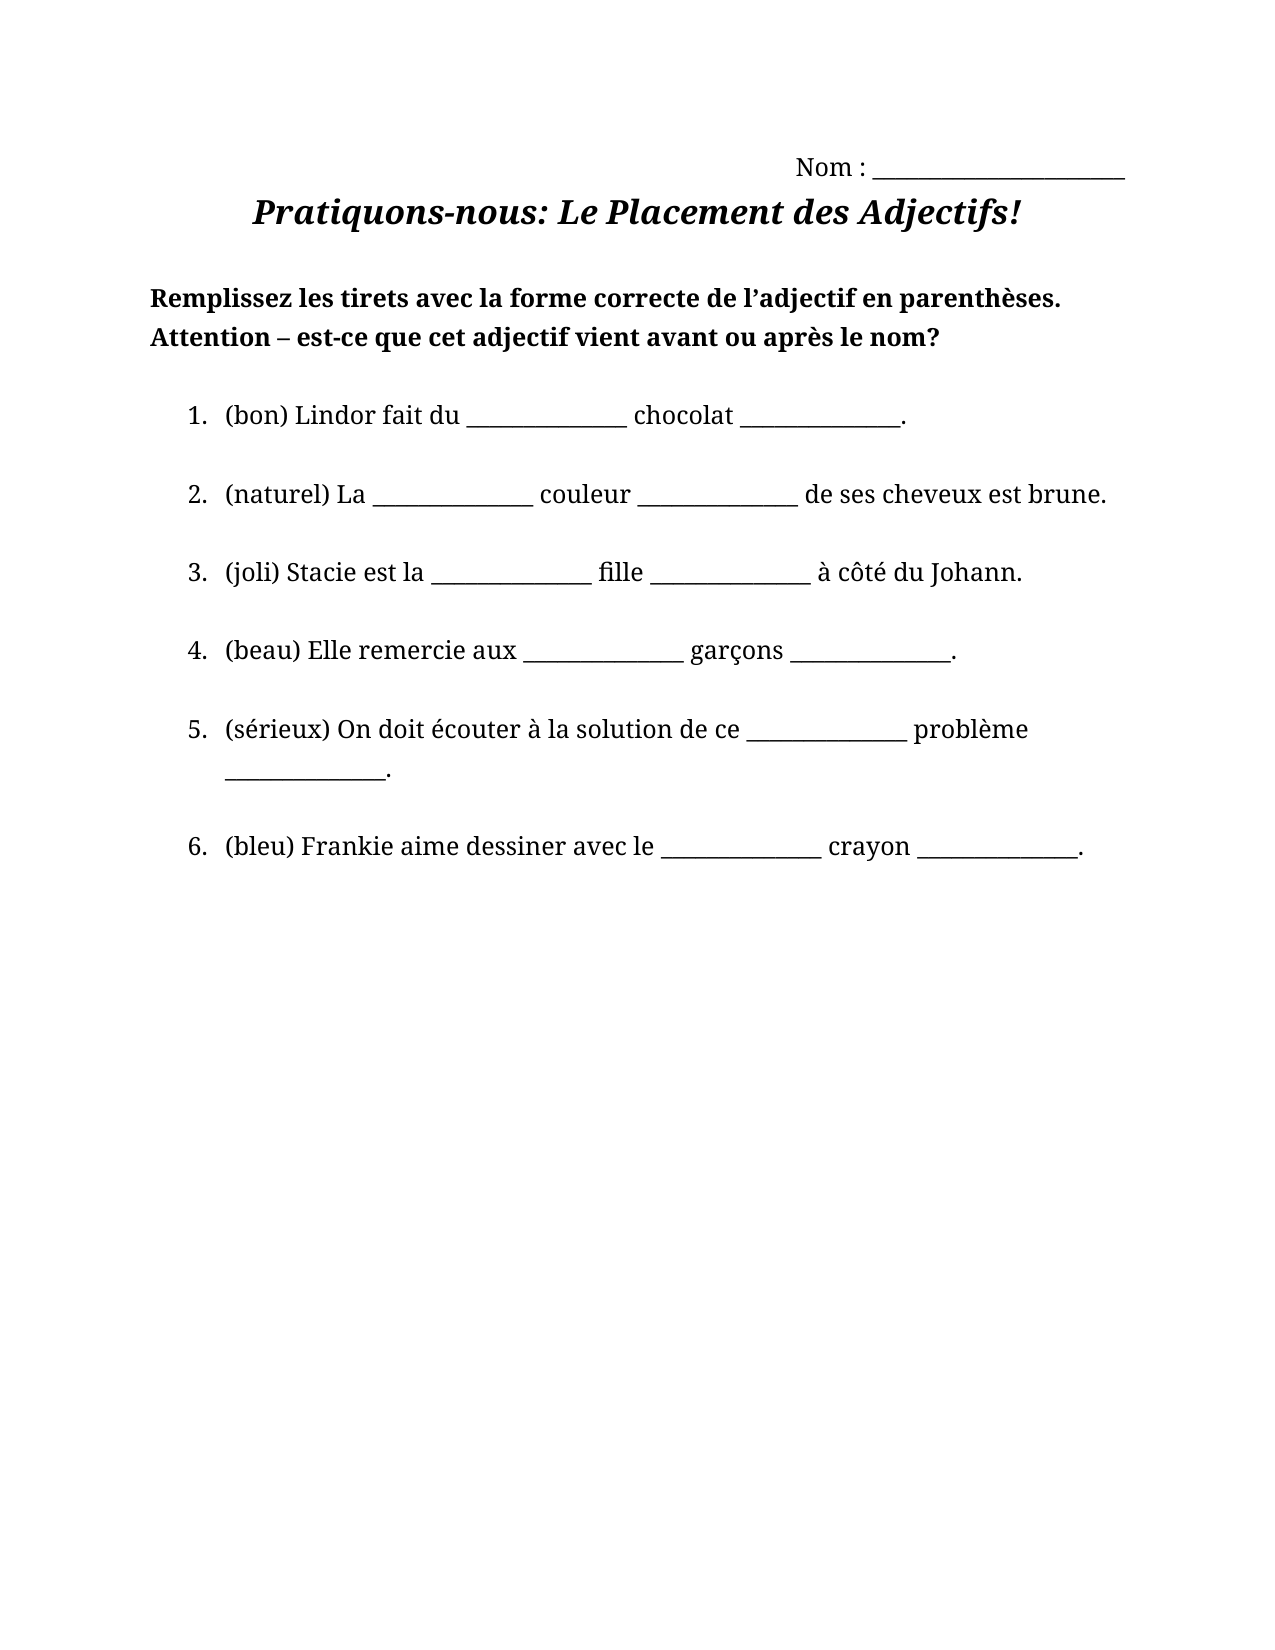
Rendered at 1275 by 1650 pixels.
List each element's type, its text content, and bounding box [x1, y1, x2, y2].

list (sérieux) On doit écouter à la solution de ce ______________ problème ______________. [187, 711, 1125, 784]
list (bleu) Frankie aime dessiner avec le ______________ crayon ______________. [187, 829, 1125, 863]
text Pratiquons-nous: Le Placement des Adjectifs! [150, 189, 1125, 234]
list (bon) Lindor fait du ______________ chocolat ______________. [187, 398, 1125, 432]
list (joli) Stacie est la ______________ fille ______________ à côté du Johann. [187, 555, 1125, 589]
list (beau) Elle remercie aux ______________ garçons ______________. [187, 633, 1125, 667]
text Remplissez les tirets avec la forme correcte de l’adjectif en parenthèses. Attention – est-ce que cet adjectif vient avant ou après le nom? [150, 281, 1125, 354]
list (naturel) La ______________ couleur ______________ de ses cheveux est brune. [187, 476, 1125, 510]
text Nom : ______________________ [150, 150, 1125, 184]
